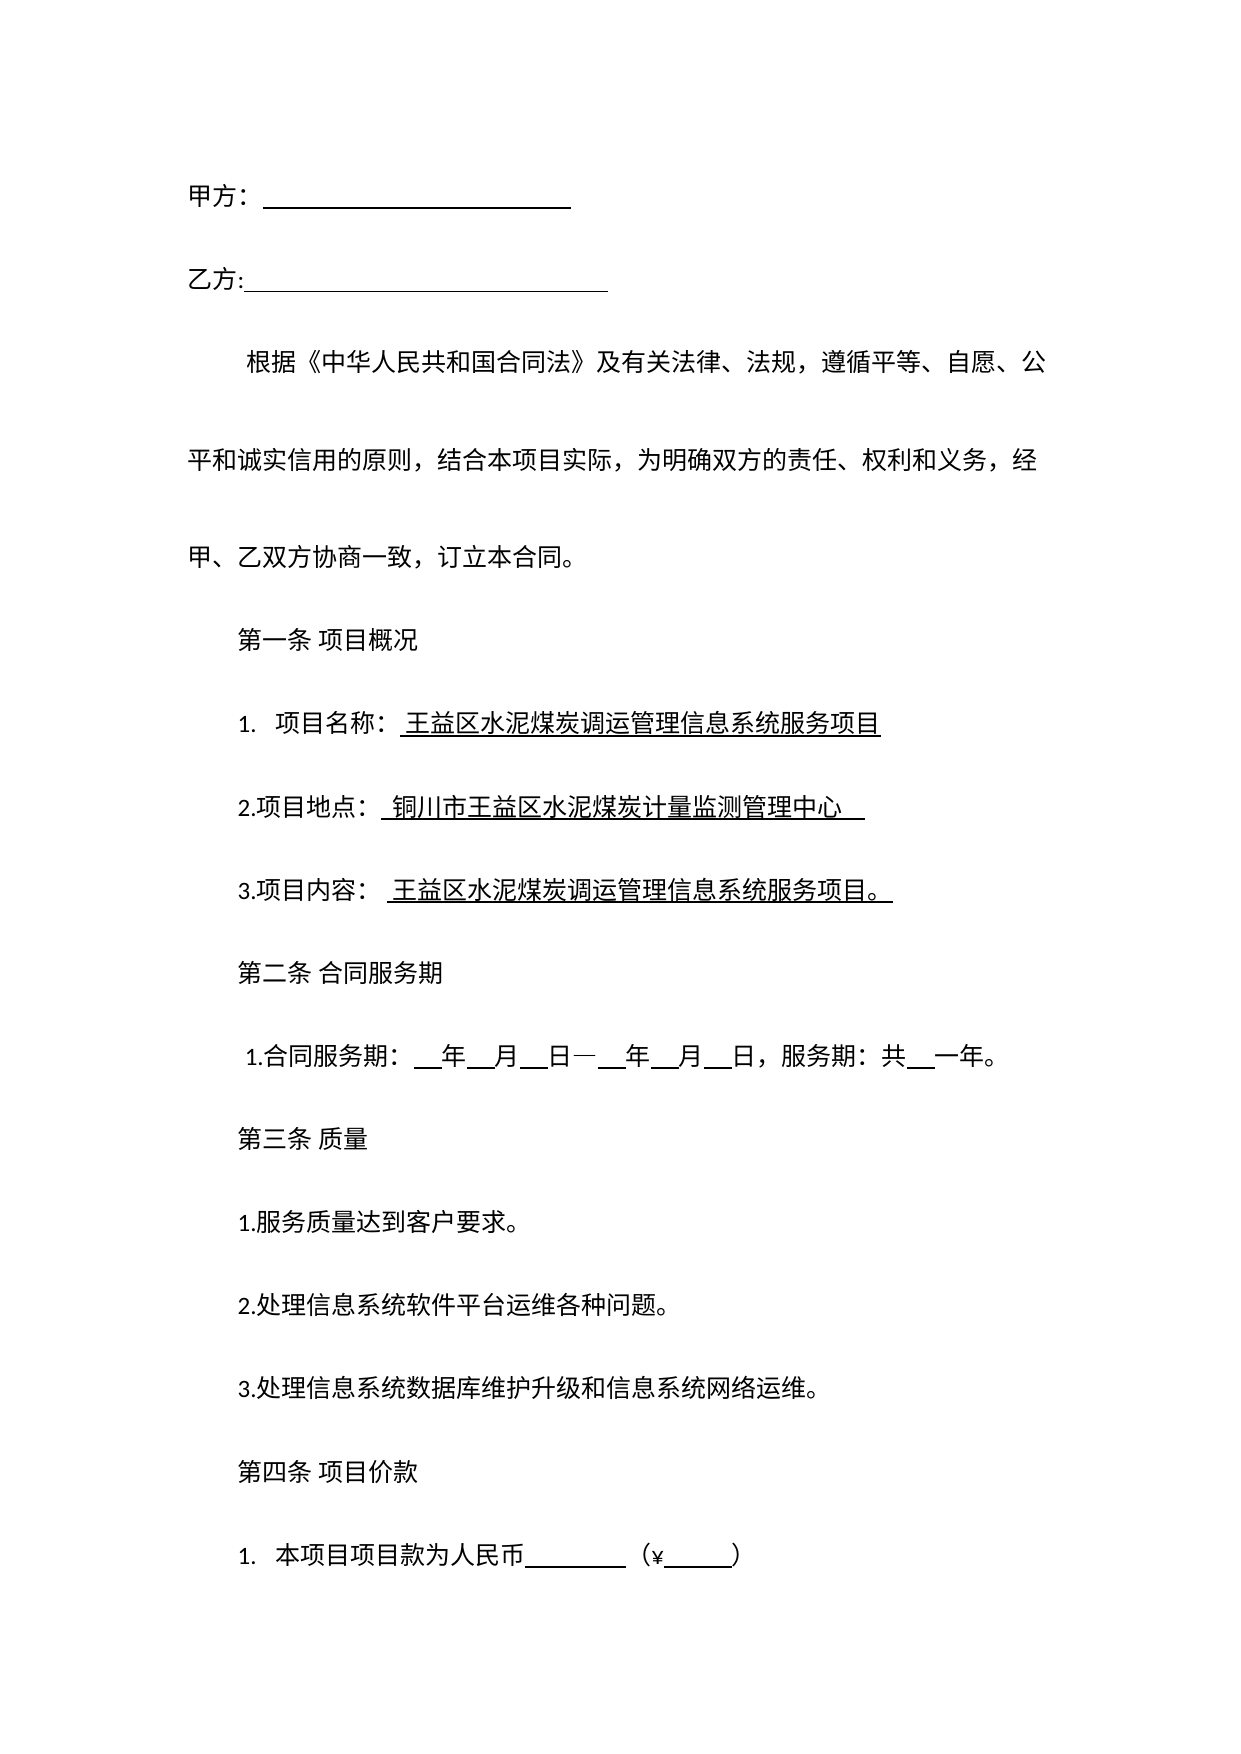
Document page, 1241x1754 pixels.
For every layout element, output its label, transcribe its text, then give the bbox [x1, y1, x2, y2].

text 3.处理信息系统数据库维护升级和信息系统网络运维。 [187, 1354, 1053, 1419]
list 项目价款 [187, 1438, 1053, 1503]
list 质量 [187, 1105, 1053, 1170]
list 合同服务期 [187, 939, 1053, 1004]
list 项目概况 [187, 606, 1053, 671]
text 1.服务质量达到客户要求。 [237, 1188, 1053, 1253]
text 1.合同服务期： 年 月 日— 年 月 日，服务期：共 一年。 [244, 1022, 1053, 1087]
text 乙方: [187, 245, 1053, 310]
list 2.项目地点： 铜川市王益区水泥煤炭计量监测管理中心 [187, 773, 1053, 838]
text 2.处理信息系统软件平台运维各种问题。 [237, 1271, 1053, 1336]
list 项目名称： 王益区水泥煤炭调运管理信息系统服务项目 [187, 689, 1053, 754]
text 甲方： [187, 162, 1053, 227]
text 3.项目内容： 王益区水泥煤炭调运管理信息系统服务项目。 [187, 856, 1053, 921]
list 本项目项目款为人民币 （¥ ） [187, 1521, 1053, 1586]
text 根据《中华人民共和国合同法》及有关法律、法规，遵循平等、自愿、公平和诚实信用的原则，结合本项目实际，为明确双方的责任、权利和义务，经甲、乙双方协商一致，订立本合同。 [187, 328, 1053, 588]
